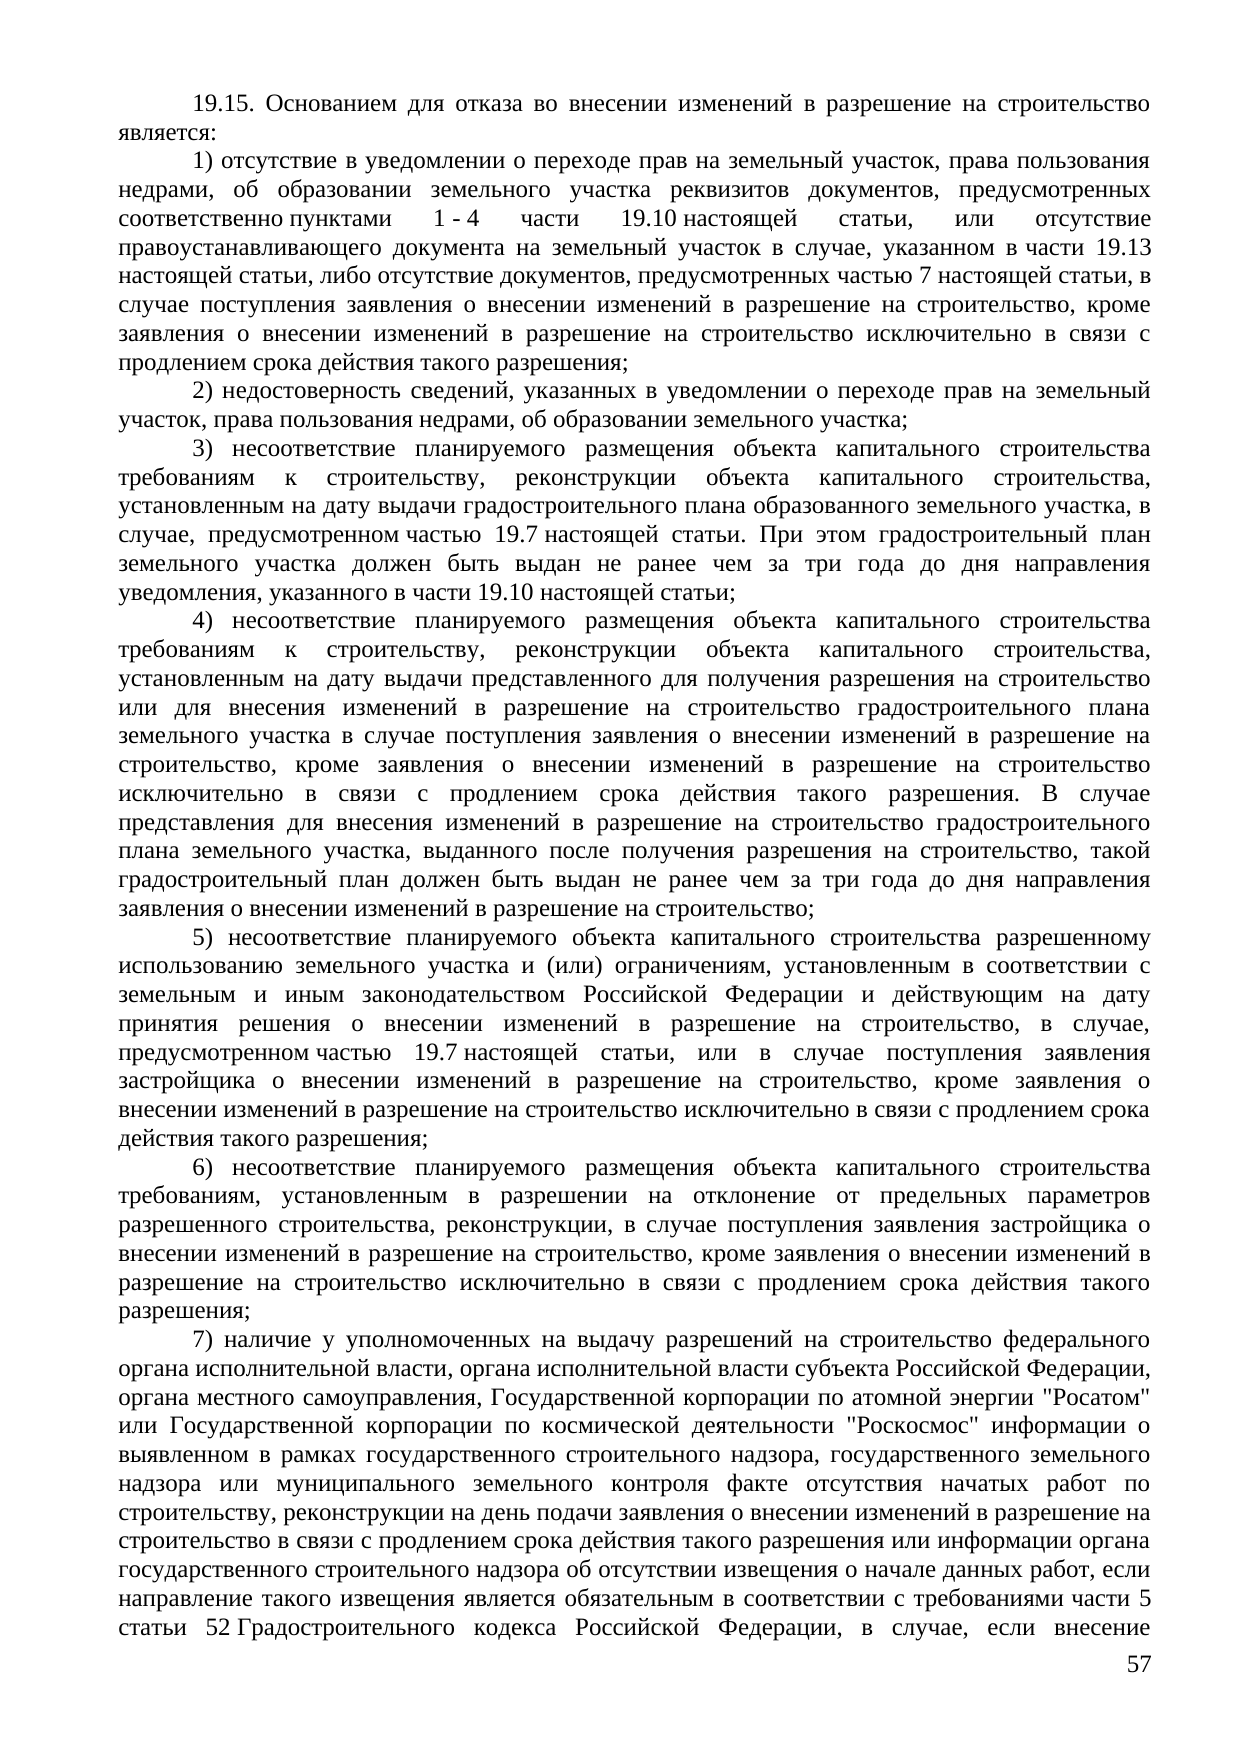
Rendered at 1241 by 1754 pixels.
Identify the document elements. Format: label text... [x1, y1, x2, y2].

text 19.15. Основанием для отказа во внесении изменений в разрешение на строительство является: [118, 88, 1152, 145]
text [118, 1324, 1152, 1640]
text 2) недостоверность сведений, указанных в уведомлении о переходе прав на земельный участок, права пользования недрами, об образовании земельного участка; [118, 375, 1152, 433]
text 1) отсутствие в уведомлении о переходе прав на земельный участок, права пользования недрами, об образовании земельного участка реквизитов документов, предусмотренных соответственно пунктами 1 - 4 части 19.10 настоящей статьи, или отсутствие правоустанавливающего документа на земельный участок в случае, указанном в части 19.13 настоящей статьи, либо отсутствие документов, предусмотренных частью 7 настоящей статьи, в случае поступления заявления о внесении изменений в разрешение на строительство, кроме заявления о внесении изменений в разрешение на строительство исключительно в связи с продлением срока действия такого разрешения; [118, 145, 1152, 375]
text 5) несоответствие планируемого объекта капитального строительства разрешенному использованию земельного участка и (или) ограничениям, установленным в соответствии с земельным и иным законодательством Российской Федерации и действующим на дату принятия решения о внесении изменений в разрешение на строительство, в случае, предусмотренном частью 19.7 настоящей статьи, или в случае поступления заявления застройщика о внесении изменений в разрешение на строительство, кроме заявления о внесении изменений в разрешение на строительство исключительно в связи с продлением срока действия такого разрешения; [118, 922, 1152, 1152]
text 3) несоответствие планируемого размещения объекта капитального строительства требованиям к строительству, реконструкции объекта капитального строительства, установленным на дату выдачи градостроительного плана образованного земельного участка, в случае, предусмотренном частью 19.7 настоящей статьи. При этом градостроительный план земельного участка должен быть выдан не ранее чем за три года до дня направления уведомления, указанного в части 19.10 настоящей статьи; [118, 433, 1152, 605]
text 4) несоответствие планируемого размещения объекта капитального строительства требованиям к строительству, реконструкции объекта капитального строительства, установленным на дату выдачи представленного для получения разрешения на строительство или для внесения изменений в разрешение на строительство градостроительного плана земельного участка в случае поступления заявления о внесении изменений в разрешение на строительство, кроме заявления о внесении изменений в разрешение на строительство исключительно в связи с продлением срока действия такого разрешения. В случае представления для внесения изменений в разрешение на строительство градостроительного плана земельного участка, выданного после получения разрешения на строительство, такой градостроительный план должен быть выдан не ранее чем за три года до дня направления заявления о внесении изменений в разрешение на строительство; [118, 605, 1152, 922]
text 6) несоответствие планируемого размещения объекта капитального строительства требованиям, установленным в разрешении на отклонение от предельных параметров разрешенного строительства, реконструкции, в случае поступления заявления застройщика о внесении изменений в разрешение на строительство, кроме заявления о внесении изменений в разрешение на строительство исключительно в связи с продлением срока действия такого разрешения; [118, 1152, 1152, 1324]
